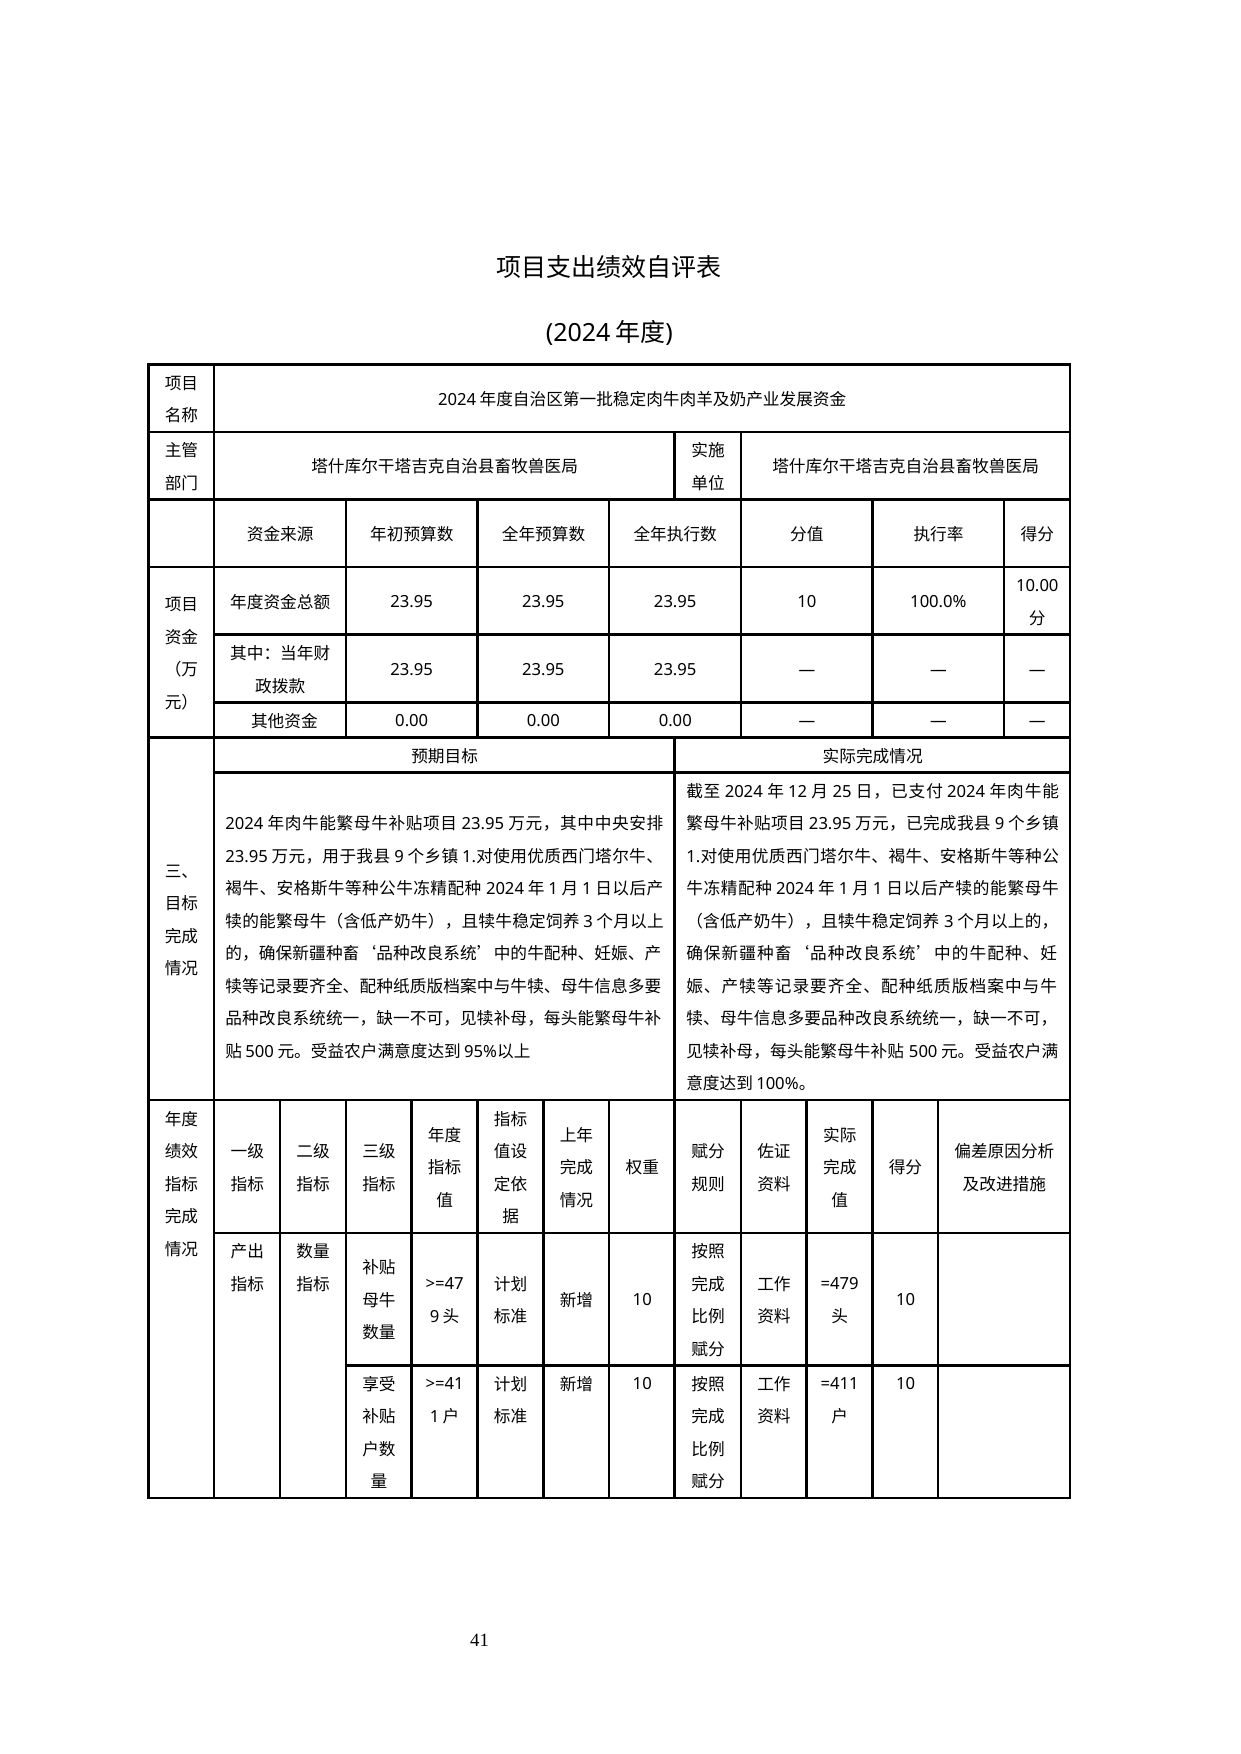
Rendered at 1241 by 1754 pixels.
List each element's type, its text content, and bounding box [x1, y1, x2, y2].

table_cell 年初预算数 [347, 501, 476, 566]
table_cell 按照完成比例赋分 [676, 1367, 740, 1497]
table_cell 按照完成比例赋分 [676, 1234, 740, 1364]
table_cell =411户 [808, 1367, 871, 1497]
table_cell 23.95 [479, 568, 608, 633]
table_cell [939, 1234, 1069, 1364]
table_cell 工作资料 [742, 1234, 805, 1364]
table_cell — [1005, 704, 1069, 736]
table_cell >=411户 [413, 1367, 476, 1497]
table_cell 塔什库尔干塔吉克自治县畜牧兽医局 [215, 433, 673, 498]
table_cell 年度指标值 [413, 1101, 476, 1231]
table_cell 工作资料 [742, 1367, 805, 1497]
table_cell 实际完成情况 [676, 739, 1069, 771]
table_cell — [742, 636, 871, 701]
table_cell 三、目标完成情况 [150, 739, 213, 1099]
table_cell 年度绩效指标完成情况 [150, 1101, 213, 1497]
table_cell 年度资金总额 [215, 568, 345, 633]
table_cell 数量指标 [281, 1234, 345, 1497]
table_cell 2024年肉牛能繁母牛补贴项目23.95万元，其中中央安排23.95万元，用于我县9个乡镇1.对使用优质西门塔尔牛、褐牛、安格斯牛等种公牛冻精配种2024年1月1日以后产犊的能繁母牛（含低产奶牛），且犊牛稳定饲养3个月以上的，确保新疆种畜‘品种改良系统’中的牛配种、妊娠、产犊等记录要齐全、配种纸质版档案中与牛犊、母牛信息多要品种改良系统统一，缺一不可，见犊补母，每头能繁母牛补贴500元。受益农户满意度达到95%以上 [215, 774, 673, 1099]
table_cell 0.00 [479, 704, 608, 736]
table_cell 享受补贴户数量 [347, 1367, 410, 1497]
table_cell 100.0% [874, 568, 1003, 633]
table_cell 指标值设定依据 [479, 1101, 542, 1231]
table_cell 23.95 [347, 636, 476, 701]
table_cell 全年执行数 [610, 501, 740, 566]
table_cell 10 [610, 1367, 673, 1497]
table_cell 资金来源 [215, 501, 345, 566]
table_cell 分值 [742, 501, 871, 566]
table_cell 其他资金 [215, 704, 345, 736]
table_cell 新增 [545, 1367, 608, 1497]
table_cell 全年预算数 [479, 501, 608, 566]
table_cell 二级指标 [281, 1101, 345, 1231]
table_cell 得分 [1005, 501, 1069, 566]
table_cell 23.95 [610, 568, 740, 633]
table_cell 10.00分 [1005, 568, 1069, 633]
table_cell 执行率 [874, 501, 1003, 566]
table_cell 截至2024年12月25日，已支付2024年肉牛能繁母牛补贴项目23.95万元，已完成我县9个乡镇1.对使用优质西门塔尔牛、褐牛、安格斯牛等种公牛冻精配种2024年1月1日以后产犊的能繁母牛（含低产奶牛），且犊牛稳定饲养3个月以上的，确保新疆种畜‘品种改良系统’中的牛配种、妊娠、产犊等记录要齐全、配种纸质版档案中与牛犊、母牛信息多要品种改良系统统一，缺一不可，见犊补母，每头能繁母牛补贴500元。受益农户满意度达到100%。 [676, 774, 1069, 1099]
table_cell 佐证资料 [742, 1101, 805, 1231]
table_cell 10 [874, 1367, 937, 1497]
table_cell 10 [874, 1234, 937, 1364]
table_cell — [1005, 636, 1069, 701]
table_cell 其中：当年财政拨款 [215, 636, 345, 701]
table_cell >=479头 [413, 1234, 476, 1364]
table_cell 新增 [545, 1234, 608, 1364]
table_cell 预期目标 [215, 739, 673, 771]
table_header 项目支出绩效自评表 [148, 233, 1070, 298]
table_cell — [742, 704, 871, 736]
table_cell 补贴母牛数量 [347, 1234, 410, 1364]
table_cell 项目名称 [150, 366, 213, 431]
table_cell 权重 [610, 1101, 673, 1231]
table_cell — [874, 704, 1003, 736]
table_cell 0.00 [610, 704, 740, 736]
table_cell 偏差原因分析及改进措施 [939, 1101, 1069, 1231]
table_cell 2024年度自治区第一批稳定肉牛肉羊及奶产业发展资金 [215, 366, 1069, 431]
table_cell 实际完成值 [808, 1101, 871, 1231]
table_cell 23.95 [610, 636, 740, 701]
table_cell (2024年度) [148, 298, 1070, 363]
table_cell 塔什库尔干塔吉克自治县畜牧兽医局 [742, 433, 1069, 498]
table_cell 0.00 [347, 704, 476, 736]
table_cell 10 [742, 568, 871, 633]
table_cell =479头 [808, 1234, 871, 1364]
table_cell 一级指标 [215, 1101, 279, 1231]
table_cell 实施单位 [676, 433, 740, 498]
table_cell [939, 1367, 1069, 1497]
table_cell 上年完成情况 [545, 1101, 608, 1231]
table_cell 赋分规则 [676, 1101, 740, 1231]
table_cell 项目资金 （万元） [150, 568, 213, 736]
table_cell — [874, 636, 1003, 701]
table_cell 计划标准 [479, 1234, 542, 1364]
table_cell 产出指标 [215, 1234, 279, 1497]
table_cell [150, 501, 213, 566]
table_cell 23.95 [479, 636, 608, 701]
table_cell 得分 [874, 1101, 937, 1231]
table_cell 10 [610, 1234, 673, 1364]
table_cell 23.95 [347, 568, 476, 633]
table_cell 计划标准 [479, 1367, 542, 1497]
table_cell 三级指标 [347, 1101, 410, 1231]
table_cell 主管部门 [150, 433, 213, 498]
